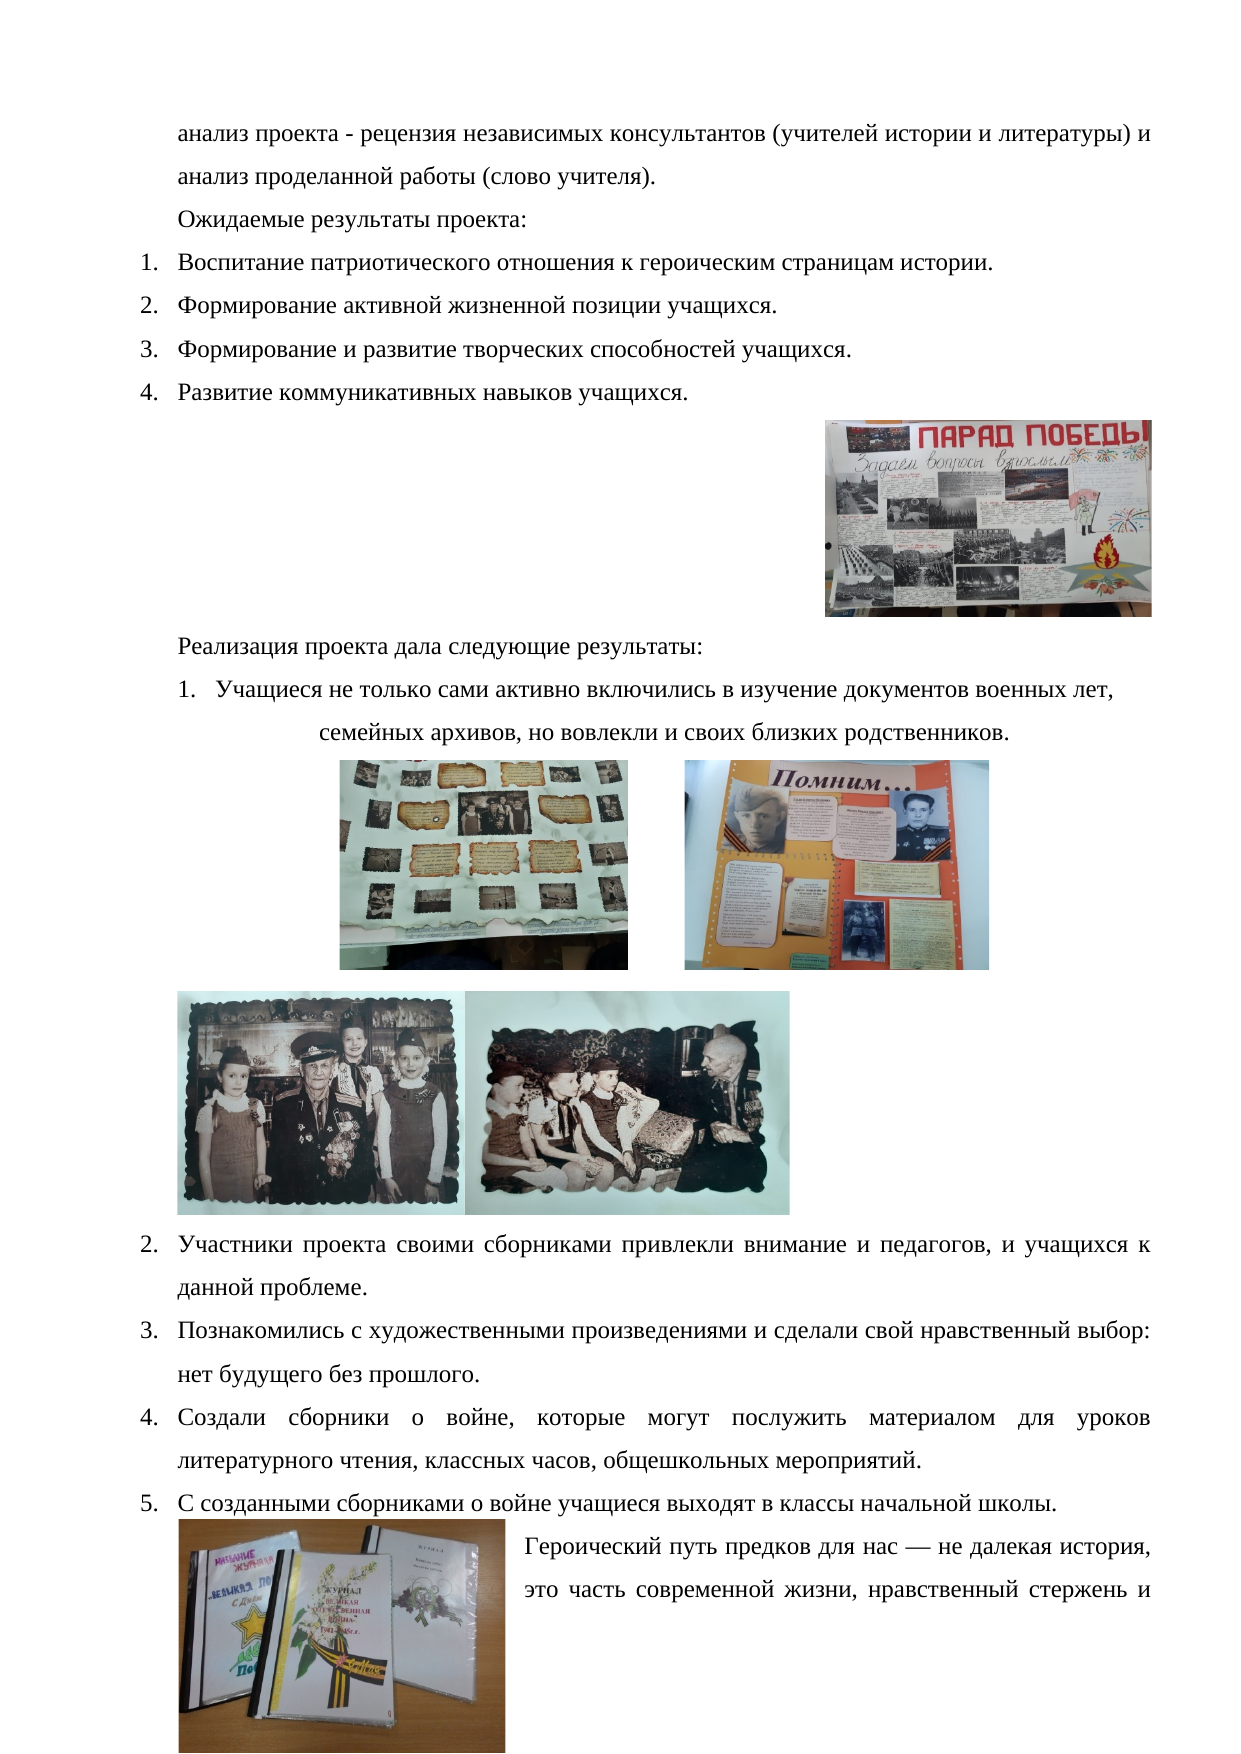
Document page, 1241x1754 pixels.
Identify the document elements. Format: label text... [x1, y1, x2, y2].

list Познакомились с художественными произведениями и сделали свой нравственный выбор: нет будущего без прошлого. [140, 1316, 1152, 1387]
picture [825, 420, 1152, 617]
text Реализация проекта дала следующие результаты: [177, 631, 1152, 660]
list С созданными сборниками о войне учащиеся выходят в классы начальной школы. [140, 1488, 1152, 1517]
list Формирование и развитие творческих способностей учащихся. [140, 334, 1152, 362]
picture [177, 1519, 506, 1751]
text Ожидаемые результаты проекта: [177, 204, 1152, 233]
list Формирование активной жизненной позиции учащихся. [140, 291, 1152, 319]
list Участники проекта своими сборниками привлекли внимание и педагогов, и учащихся к данной проблеме. [140, 1229, 1152, 1301]
list Воспитание патриотического отношения к героическим страницам истории. [140, 247, 1152, 276]
text анализ проекта - рецензия независимых консультантов (учителей истории и литературы) и анализ проделанной работы (слово учителя). [177, 118, 1152, 190]
list Развитие коммуникативных навыков учащихся. [140, 377, 1152, 406]
picture [177, 991, 790, 1215]
list Создали сборники о войне, которые могут послужить материалом для уроков литературного чтения, классных часов, общешкольных мероприятий. [140, 1402, 1152, 1474]
picture [339, 760, 628, 970]
picture [684, 760, 990, 970]
